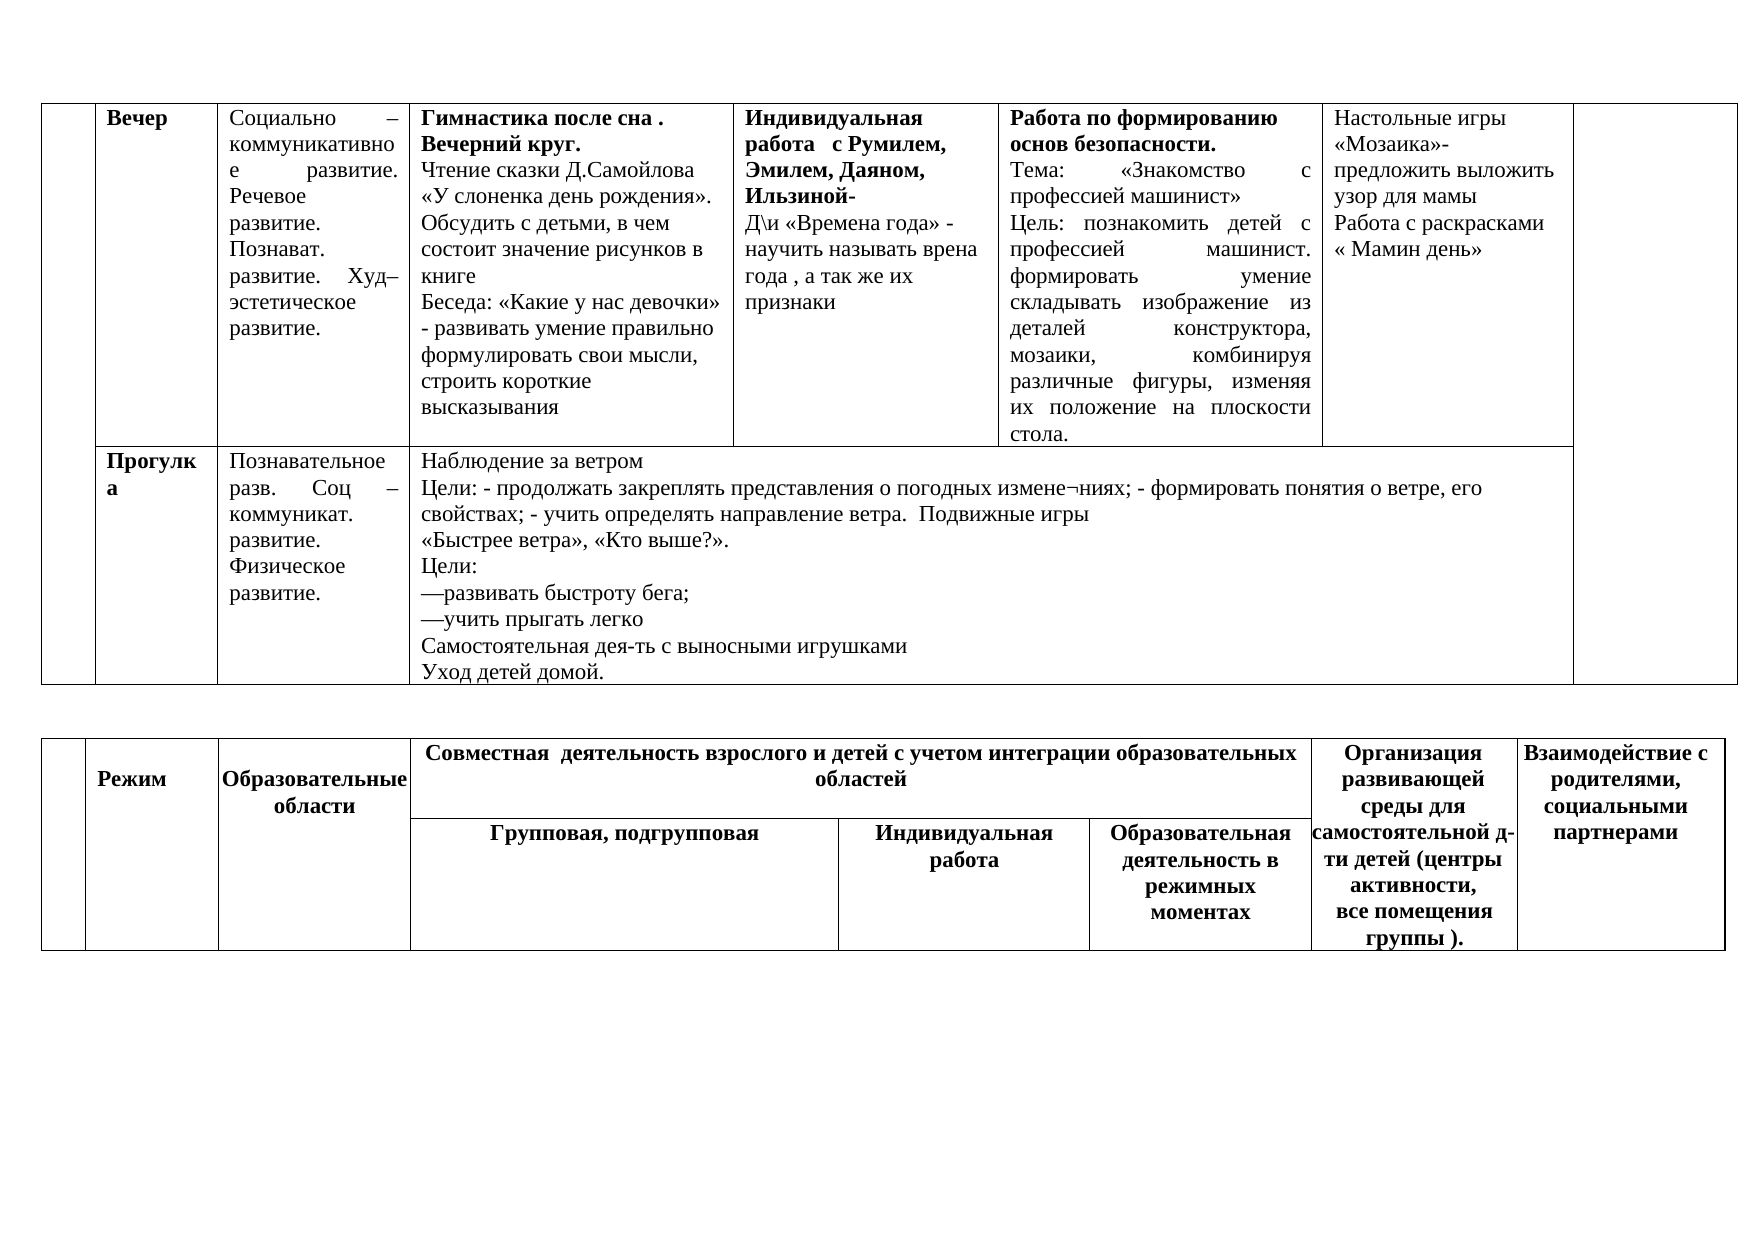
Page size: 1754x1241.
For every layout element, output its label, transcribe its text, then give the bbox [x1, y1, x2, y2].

table_cell Прогулка [96, 447, 217, 684]
table_header Совместная деятельность взрослого и детей с учетом интеграции образовательных областей [411, 739, 1311, 818]
table_cell Индивидуальная работа [839, 819, 1089, 950]
table_header [42, 739, 85, 950]
table_cell Познавательное разв. Соц – коммуникат. развитие. Физическое развитие. [218, 447, 409, 684]
table_header Образовательные области [219, 739, 410, 950]
table_cell Настольные игры «Мозаика»-предложить выложить узор для мамы Работа с раскрасками « Мамин день» [1323, 104, 1573, 446]
table_cell Гимнастика после сна . Вечерний круг. Чтение сказки Д.Самойлова «У слоненка день рождения». Обсудить с детьми, в чем состоит значение рисунков в книге Беседа: «Какие у нас девочки» - развивать умение правильно формулировать свои мысли, строить короткие высказывания [410, 104, 733, 446]
table_cell Индивидуальная работа с Румилем, Эмилем, Даяном, Ильзиной- Д\и «Времена года» -научить называть врена года , а так же их признаки [734, 104, 998, 446]
table_header Режим [86, 739, 218, 950]
table_cell Образовательная деятельность в режимных моментах [1090, 819, 1311, 950]
table_header Взаимодействие с родителями, социальными партнерами [1518, 739, 1724, 950]
table_cell Наблюдение за ветром Цели: - продолжать закреплять представления о погодных измене¬ниях; - формировать понятия о ветре, его свойствах; - учить определять направление ветра. Подвижные игры «Быстрее ветра», «Кто выше?». Цели: —развивать быстроту бега; —учить прыгать легко Самостоятельная дея-ть с выносными игрушками Уход детей домой. [410, 447, 1573, 684]
table_header Организация развивающей среды для самостоятельной д-ти детей (центры активности, все помещения группы ). [1312, 739, 1517, 950]
table_cell Вечер [96, 104, 217, 446]
table_cell Социально – коммуникативное развитие. Речевое развитие. Познават. развитие. Худ– эстетическое развитие. [218, 104, 409, 446]
table_cell Групповая, подгрупповая [411, 819, 838, 950]
table_cell Работа по формированию основ безопасности. Тема: «Знакомство с профессией машинист» Цель: познакомить детей с профессией машинист. формировать умение складывать изображение из деталей конструктора, мозаики, комбинируя различные фигуры, изменяя их положение на плоскости стола. [999, 104, 1322, 446]
